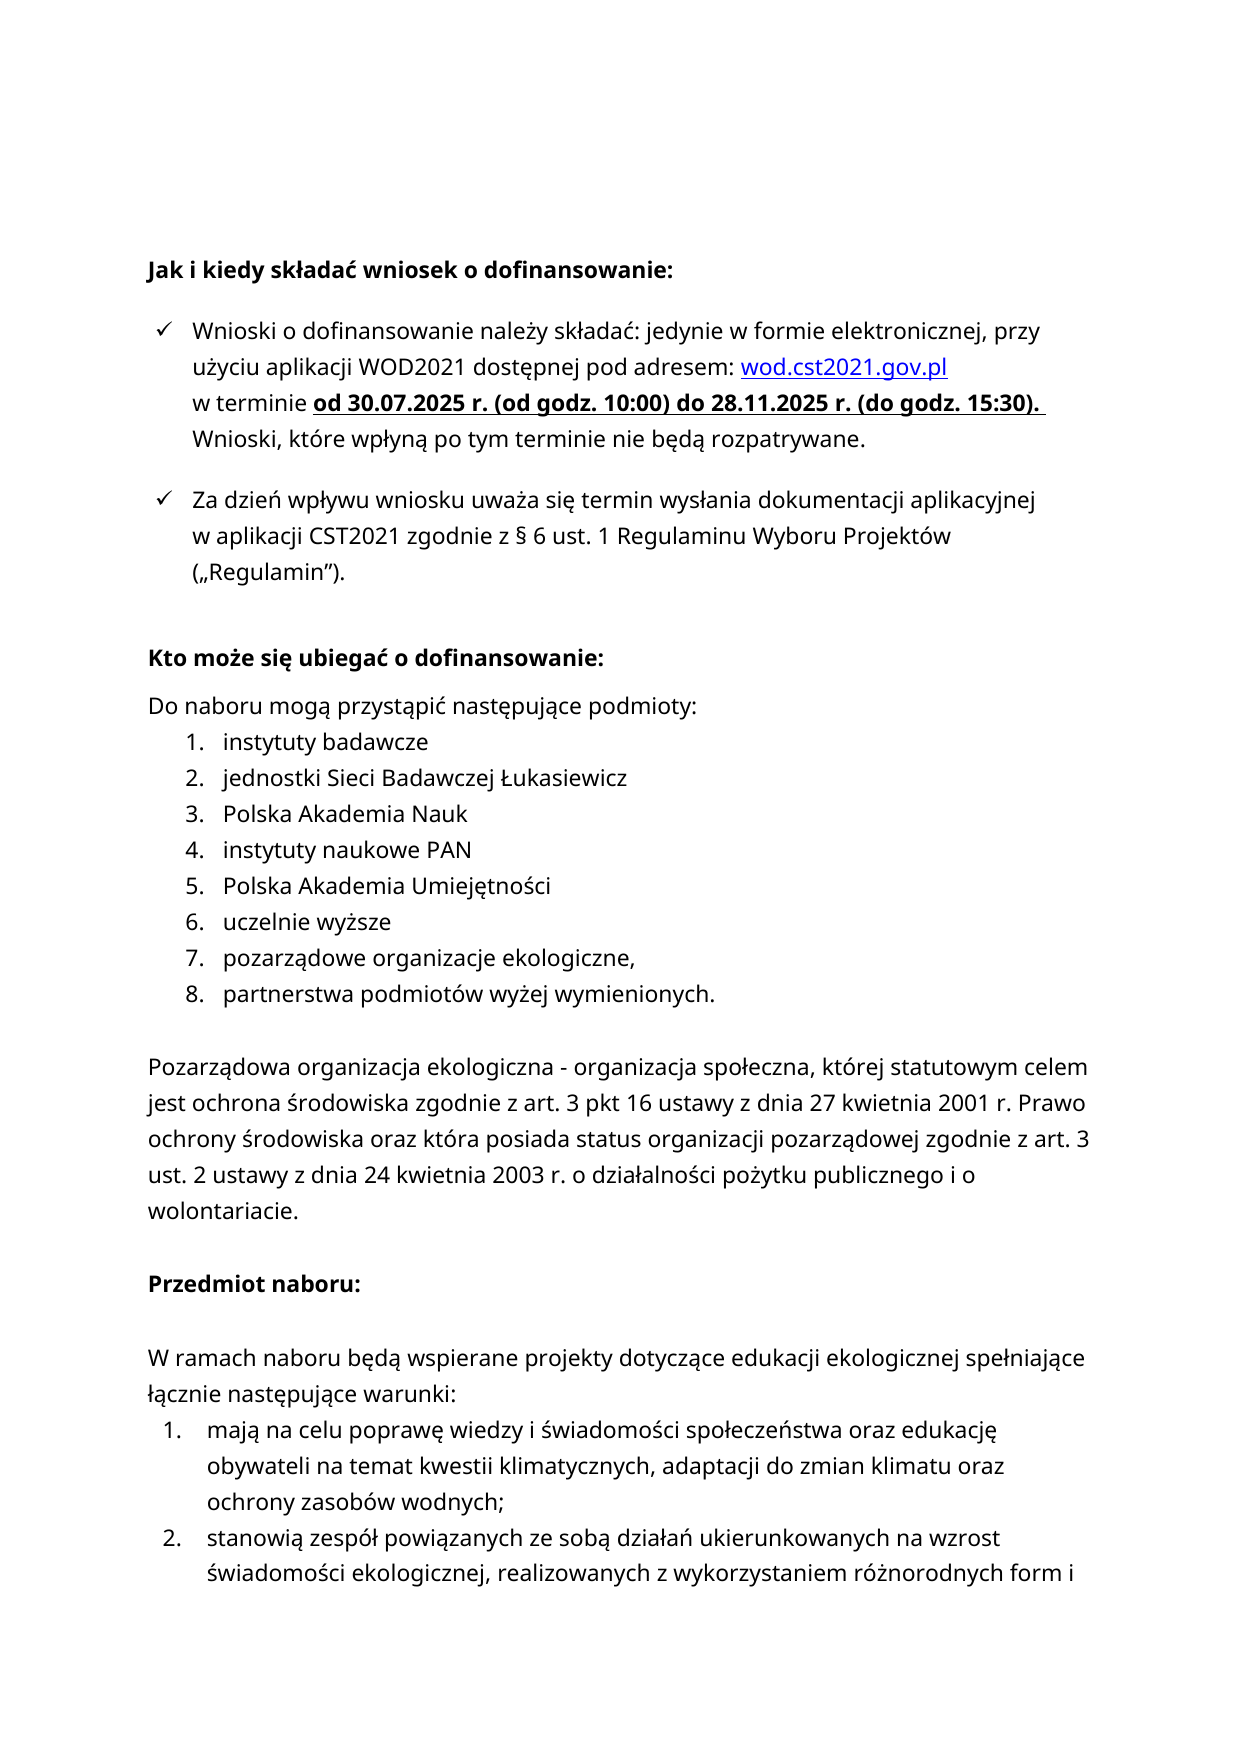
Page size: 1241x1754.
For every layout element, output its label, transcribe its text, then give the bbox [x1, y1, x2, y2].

list instytuty badawcze [185, 726, 1093, 757]
list Wnioski o dofinansowanie należy składać: jedynie w formie elektronicznej, przy użyciu aplikacji WOD2021 dostępnej pod adresem: wod.cst2021.gov.pl w terminie od 30.07.2025 r. (od godz. 10:00) do 28.11.2025 r. (do godz. 15:30). Wnioski, które wpłyną po tym terminie nie będą rozpatrywane. [154, 315, 1093, 454]
list pozarządowe organizacje ekologiczne, [185, 942, 1093, 973]
list uczelnie wyższe [185, 906, 1093, 937]
list Za dzień wpływu wniosku uważa się termin wysłania dokumentacji aplikacyjnej w aplikacji CST2021 zgodnie z § 6 ust. 1 Regulaminu Wyboru Projektów („Regulamin”). [154, 484, 1093, 587]
list partnerstwa podmiotów wyżej wymienionych. [185, 978, 1093, 1009]
text Przedmiot naboru: [148, 1268, 1093, 1299]
text Jak i kiedy składać wniosek o dofinansowanie: [148, 254, 1093, 286]
list Polska Akademia Umiejętności [185, 870, 1093, 901]
list jednostki Sieci Badawczej Łukasiewicz [185, 762, 1093, 793]
text Pozarządowa organizacja ekologiczna - organizacja społeczna, której statutowym celem jest ochrona środowiska zgodnie z art. 3 pkt 16 ustawy z dnia 27 kwietnia 2001 r. Prawo ochrony środowiska oraz która posiada status organizacji pozarządowej zgodnie z art. 3 ust. 2 ustawy z dnia 24 kwietnia 2003 r. o działalności pożytku publicznego i o wolontariacie. [148, 1051, 1093, 1226]
list Polska Akademia Nauk [185, 798, 1093, 829]
list mają na celu poprawę wiedzy i świadomości społeczeństwa oraz edukację obywateli na temat kwestii klimatycznych, adaptacji do zmian klimatu oraz ochrony zasobów wodnych; [162, 1414, 1093, 1517]
list instytuty naukowe PAN [185, 834, 1093, 865]
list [162, 1521, 1093, 1589]
text W ramach naboru będą wspierane projekty dotyczące edukacji ekologicznej spełniające łącznie następujące warunki: [148, 1342, 1093, 1409]
text Do naboru mogą przystąpić następujące podmioty: [148, 690, 1093, 721]
text Kto może się ubiegać o dofinansowanie: [148, 642, 1093, 673]
